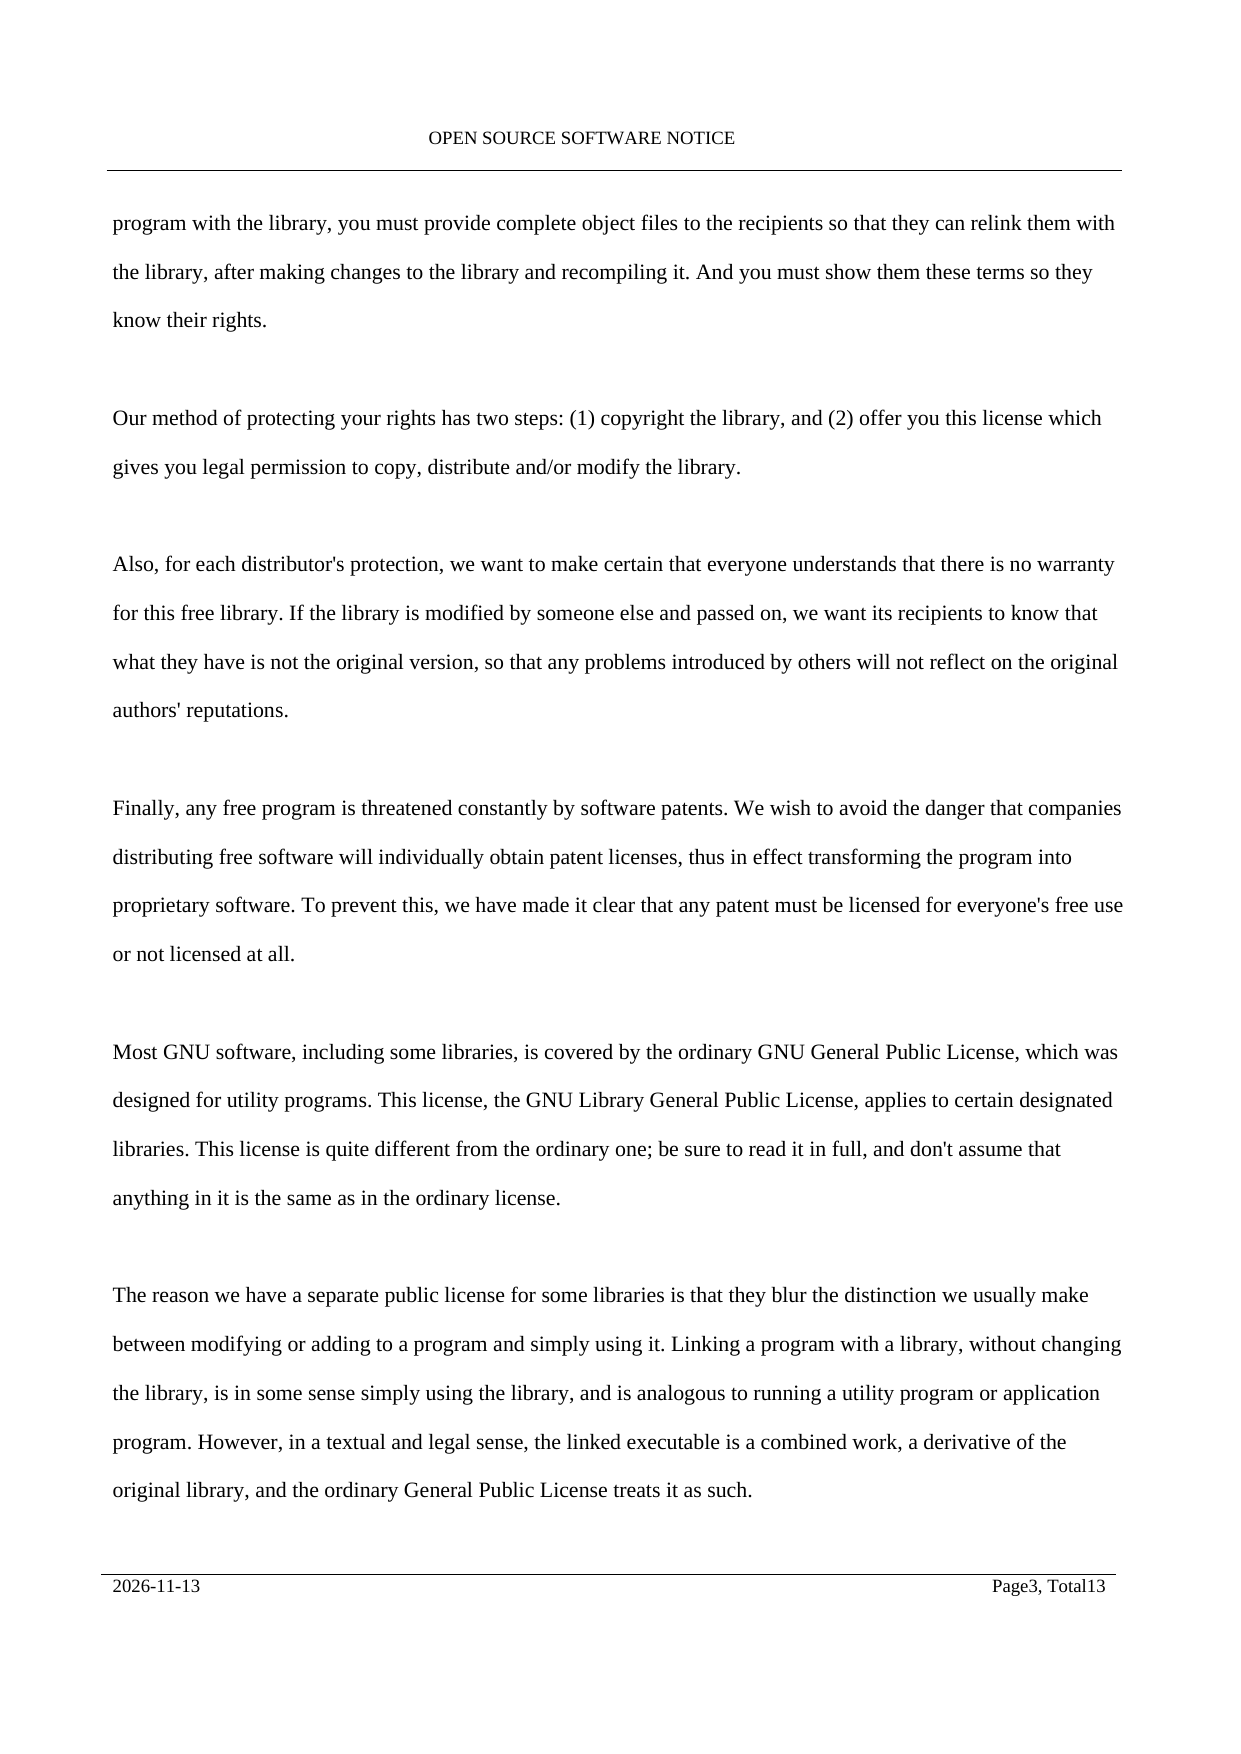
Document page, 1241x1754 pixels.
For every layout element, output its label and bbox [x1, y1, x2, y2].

text [112, 206, 1128, 1506]
